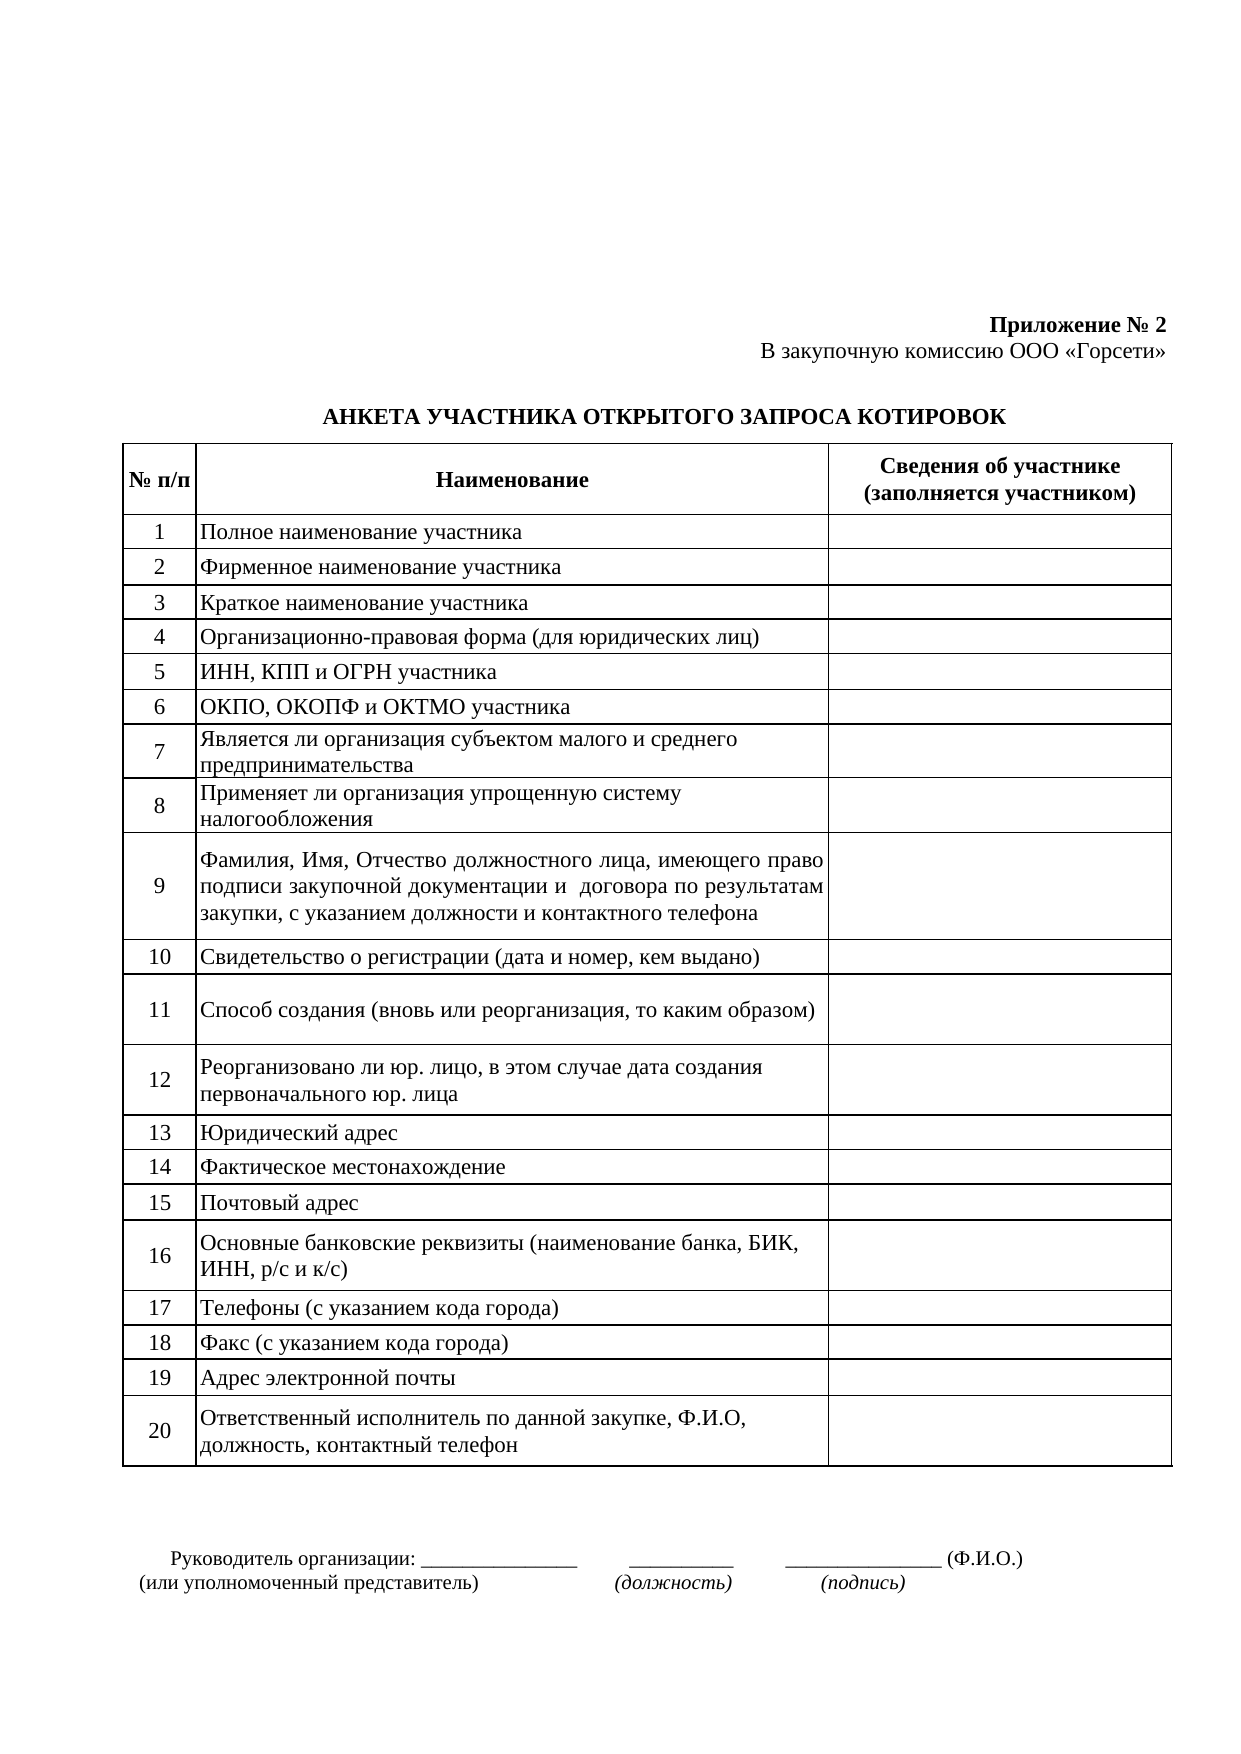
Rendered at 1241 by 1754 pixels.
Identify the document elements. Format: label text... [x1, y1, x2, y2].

table_cell [829, 1185, 1171, 1219]
text (или уполномоченный представитель) (должность) (подпись) [118, 1570, 1167, 1594]
table_cell Свидетельство о регистрации (дата и номер, кем выдано) [197, 940, 828, 973]
table_cell 10 [124, 940, 195, 973]
table_cell 7 [124, 725, 195, 777]
table_cell 17 [124, 1291, 195, 1324]
table_cell Адрес электронной почты [197, 1360, 828, 1394]
table_cell 18 [124, 1326, 195, 1358]
table_cell Телефоны (с указанием кода города) [197, 1291, 828, 1324]
table_cell 20 [124, 1396, 195, 1465]
table_cell [829, 940, 1171, 973]
table_cell Способ создания (вновь или реорганизация, то каким образом) [197, 975, 828, 1043]
table_cell Краткое наименование участника [197, 586, 828, 618]
table_cell [829, 690, 1171, 723]
table_cell [829, 549, 1171, 584]
table_header Сведения об участнике (заполняется участником) [829, 444, 1171, 513]
table_cell 16 [124, 1221, 195, 1290]
table_cell Реорганизовано ли юр. лицо, в этом случае дата создания первоначального юр. лица [197, 1045, 828, 1114]
table_cell ОКПО, ОКОПФ и ОКТМО участника [197, 690, 828, 723]
table_cell 4 [124, 620, 195, 652]
table_cell 6 [124, 690, 195, 723]
text Руководитель организации: _______________ __________ _______________ (Ф.И.О.) [118, 1546, 1167, 1570]
table_cell Фактическое местонахождение [197, 1150, 828, 1183]
table_cell [829, 1221, 1171, 1290]
table_cell ИНН, КПП и ОГРН участника [197, 654, 828, 689]
table_cell [829, 778, 1171, 832]
table_header № п/п [124, 444, 195, 513]
table_cell 9 [124, 833, 195, 938]
table_cell Основные банковские реквизиты (наименование банка, БИК, ИНН, р/с и к/с) [197, 1221, 828, 1290]
table_cell [829, 515, 1171, 548]
table_cell Организационно-правовая форма (для юридических лиц) [197, 620, 828, 652]
table_cell 5 [124, 654, 195, 689]
table_cell Почтовый адрес [197, 1185, 828, 1219]
table_cell 1 [124, 515, 195, 548]
table_cell 11 [124, 975, 195, 1043]
table_cell [829, 1150, 1171, 1183]
table_cell Фамилия, Имя, Отчество должностного лица, имеющего право подписи закупочной документации и договора по результатам закупки, с указанием должности и контактного телефона [197, 833, 828, 938]
table_cell Применяет ли организация упрощенную систему налогообложения [197, 778, 828, 832]
table_cell [829, 1291, 1171, 1324]
table_cell [829, 1045, 1171, 1114]
table_cell 19 [124, 1360, 195, 1394]
table_cell [829, 1360, 1171, 1394]
table_cell [829, 833, 1171, 938]
text АНКЕТА УЧАСТНИКА ОТКРЫТОГО ЗАПРОСА КОТИРОВОК [118, 403, 1167, 429]
text В закупочную комиссию ООО «Горсети» [343, 337, 1167, 364]
table_cell 12 [124, 1045, 195, 1114]
table_header Наименование [197, 444, 828, 513]
table_cell [829, 1326, 1171, 1358]
table_cell Ответственный исполнитель по данной закупке, Ф.И.О, должность, контактный телефон [197, 1396, 828, 1465]
table_cell [829, 1116, 1171, 1148]
table_cell [829, 975, 1171, 1043]
text Приложение № 2 [343, 311, 1167, 337]
table_cell [829, 1396, 1171, 1465]
table_cell [829, 725, 1171, 777]
table_cell 3 [124, 586, 195, 618]
table_cell 8 [124, 779, 195, 832]
table_cell [829, 654, 1171, 689]
table_cell Является ли организация субъектом малого и среднего предпринимательства [197, 725, 828, 777]
table_cell 2 [124, 549, 195, 584]
table_cell Полное наименование участника [197, 515, 828, 548]
table_cell Факс (с указанием кода города) [197, 1326, 828, 1358]
table_cell Юридический адрес [197, 1116, 828, 1148]
table_cell Фирменное наименование участника [197, 549, 828, 584]
table_cell [829, 620, 1171, 652]
table_cell 15 [124, 1185, 195, 1219]
table_cell 14 [124, 1150, 195, 1183]
table_cell [829, 586, 1171, 618]
table_cell 13 [124, 1116, 195, 1148]
